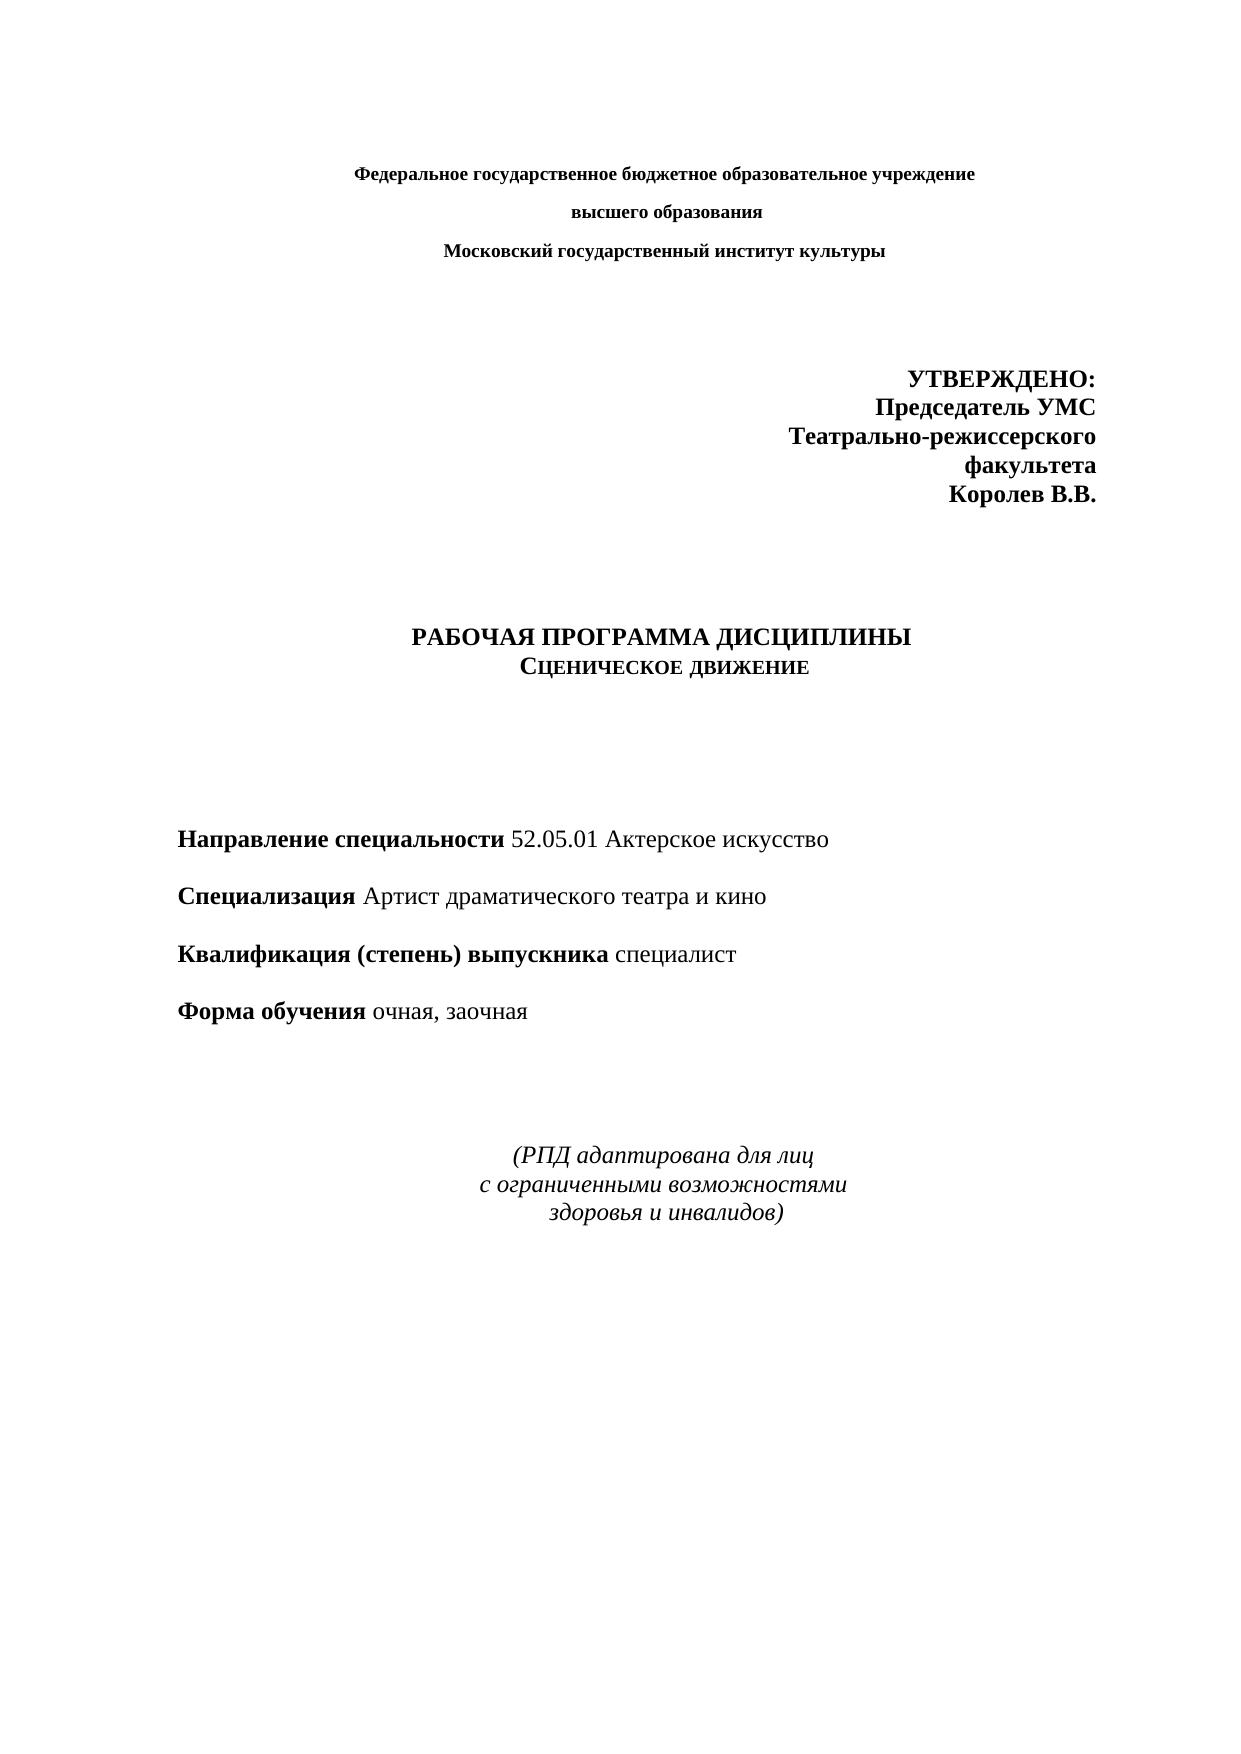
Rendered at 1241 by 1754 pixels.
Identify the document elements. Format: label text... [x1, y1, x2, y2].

text Федеральное государственное бюджетное образовательное учреждение [177, 162, 1152, 201]
text Московский государственный институт культуры [177, 239, 1152, 277]
text РАБОЧАЯ ПРОГРАММА ДИСЦИПЛИНЫ Сценическое движение [177, 622, 1152, 680]
text здоровья и инвалидов) [177, 1197, 1152, 1226]
text высшего образования [177, 201, 1152, 239]
text Квалификация (степень) выпускника специалист [177, 939, 1152, 967]
text Форма обучения очная, заочная [177, 996, 1152, 1025]
text Направление специальности 52.05.01 Актерское искусство [177, 824, 1152, 852]
text (РПД адаптирована для лиц [177, 1140, 1152, 1169]
text с ограниченными возможностями [177, 1169, 1152, 1197]
text Специализация Артист драматического театра и кино [177, 881, 1152, 910]
table_header УТВЕРЖДЕНО: Председатель УМС Театрально-режиссерского факультета Королев В.В. [665, 364, 1107, 507]
